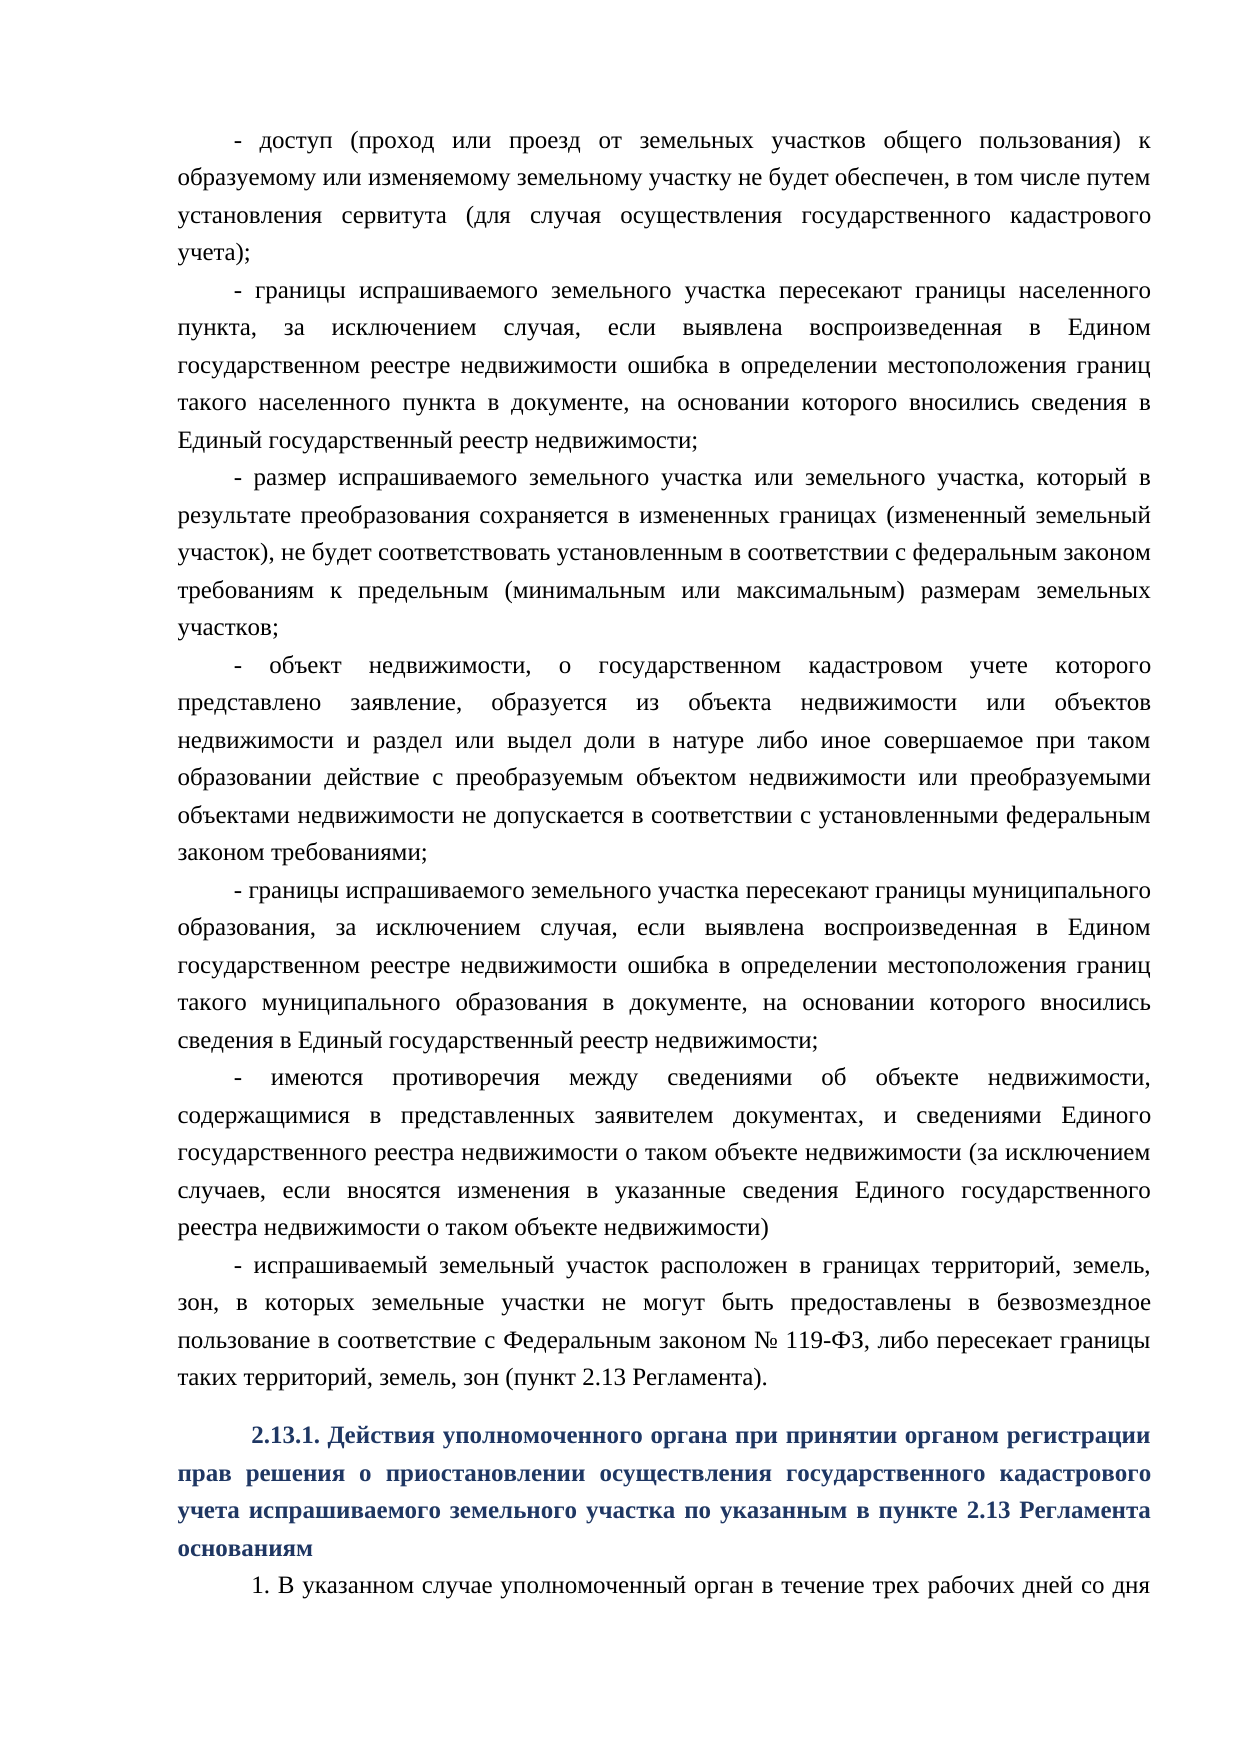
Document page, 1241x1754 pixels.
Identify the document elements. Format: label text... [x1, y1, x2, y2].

text - имеются противоречия между сведениями об объекте недвижимости, содержащимися в представленных заявителем документах, и сведениями Единого государственного реестра недвижимости о таком объекте недвижимости (за исключением случаев, если вносятся изменения в указанные сведения Единого государственного реестра недвижимости о таком объекте недвижимости) [177, 1056, 1152, 1243]
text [177, 1564, 1152, 1601]
text - размер испрашиваемого земельного участка или земельного участка, который в результате преобразования сохраняется в измененных границах (измененный земельный участок), не будет соответствовать установленным в соответствии с федеральным законом требованиям к предельным (минимальным или максимальным) размерам земельных участков; [177, 456, 1152, 643]
text - доступ (проход или проезд от земельных участков общего пользования) к образуемому или изменяемому земельному участку не будет обеспечен, в том числе путем установления сервитута (для случая осуществления государственного кадастрового учета); [177, 118, 1152, 268]
text - границы испрашиваемого земельного участка пересекают границы муниципального образования, за исключением случая, если выявлена воспроизведенная в Едином государственном реестре недвижимости ошибка в определении местоположения границ такого муниципального образования в документе, на основании которого вносились сведения в Единый государственный реестр недвижимости; [177, 868, 1152, 1056]
text - границы испрашиваемого земельного участка пересекают границы населенного пункта, за исключением случая, если выявлена воспроизведенная в Едином государственном реестре недвижимости ошибка в определении местоположения границ такого населенного пункта в документе, на основании которого вносились сведения в Единый государственный реестр недвижимости; [177, 268, 1152, 456]
subtitle 2.13.1. Действия уполномоченного органа при принятии органом регистрации прав решения о приостановлении осуществления государственного кадастрового учета испрашиваемого земельного участка по указанным в пункте 2.13 Регламента основаниям [177, 1414, 1152, 1564]
text - испрашиваемый земельный участок расположен в границах территорий, земель, зон, в которых земельные участки не могут быть предоставлены в безвозмездное пользование в соответствие с Федеральным законом № 119-ФЗ, либо пересекает границы таких территорий, земель, зон (пункт 2.13 Регламента). [177, 1243, 1152, 1393]
text - объект недвижимости, о государственном кадастровом учете которого представлено заявление, образуется из объекта недвижимости или объектов недвижимости и раздел или выдел доли в натуре либо иное совершаемое при таком образовании действие с преобразуемым объектом недвижимости или преобразуемыми объектами недвижимости не допускается в соответствии с установленными федеральным законом требованиями; [177, 643, 1152, 868]
